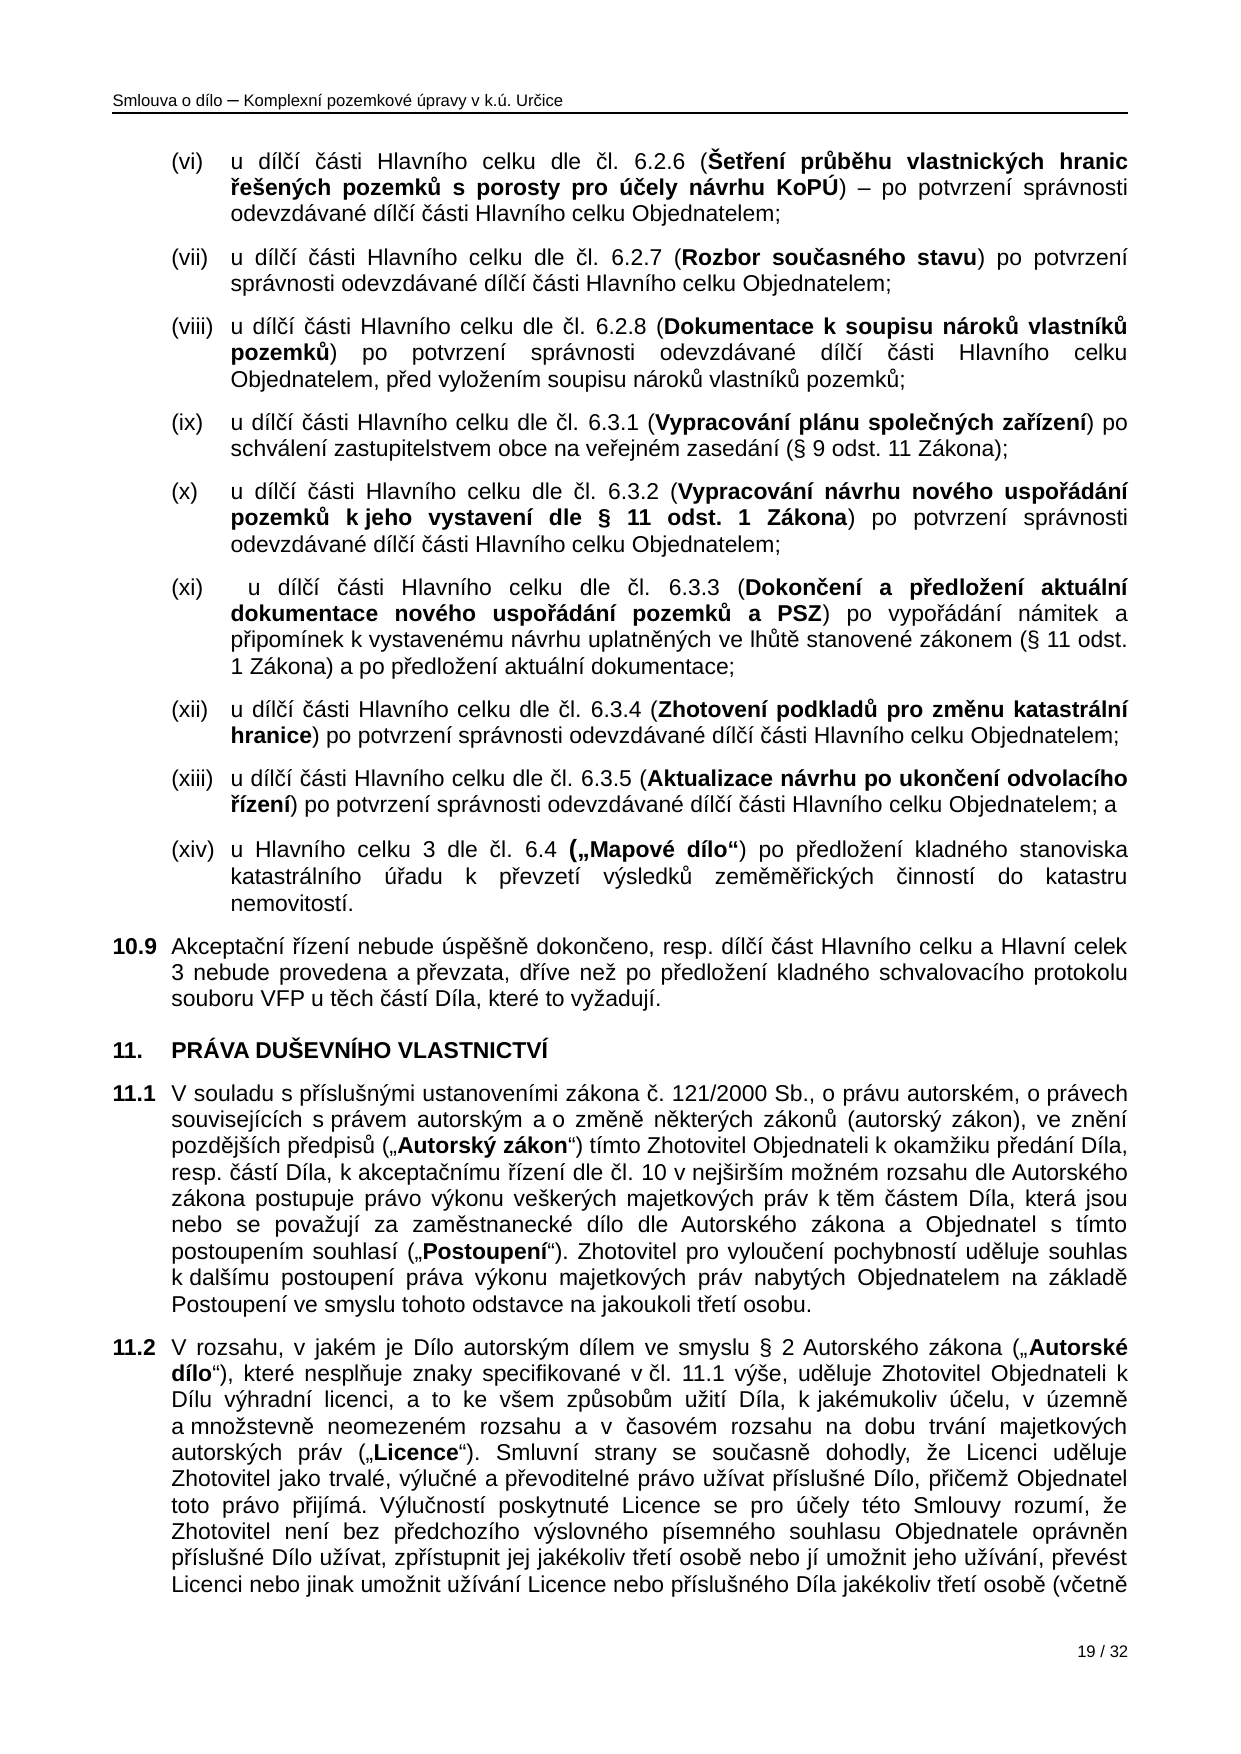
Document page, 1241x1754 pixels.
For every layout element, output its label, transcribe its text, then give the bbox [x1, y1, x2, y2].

list u dílčí části Hlavního celku dle čl. 6.2.6 (Šetření průběhu vlastnických hranic řešených pozemků s porosty pro účely návrhu KoPÚ) – po potvrzení správnosti odevzdávané dílčí části Hlavního celku Objednatelem; [171, 148, 1128, 227]
list u dílčí části Hlavního celku dle čl. 6.2.8 (Dokumentace k soupisu nároků vlastníků pozemků) po potvrzení správnosti odevzdávané dílčí části Hlavního celku Objednatelem, před vyložením soupisu nároků vlastníků pozemků; [171, 313, 1128, 392]
list u dílčí části Hlavního celku dle čl. 6.3.2 (Vypracování návrhu nového uspořádání pozemků k jeho vystavení dle § 11 odst. 1 Zákona) po potvrzení správnosti odevzdávané dílčí části Hlavního celku Objednatelem; [171, 478, 1128, 557]
list u dílčí části Hlavního celku dle čl. 6.3.1 (Vypracování plánu společných zařízení) po schválení zastupitelstvem obce na veřejném zasedání (§ 9 odst. 11 Zákona); [171, 408, 1128, 461]
list u Hlavního celku 3 dle čl. 6.4 („Mapové dílo“) po předložení kladného stanoviska katastrálního úřadu k převzetí výsledků zeměměřických činností do katastru nemovitostí. [171, 834, 1128, 916]
text V souladu s příslušnými ustanoveními zákona č. 121/2000 Sb., o právu autorském, o právech souvisejících s právem autorským a o změně některých zákonů (autorský zákon), ve znění pozdějších předpisů („Autorský zákon“) tímto Zhotovitel Objednateli k okamžiku předání Díla, resp. částí Díla, k akceptačnímu řízení dle čl. 10 v nejširším možném rozsahu dle Autorského zákona postupuje právo výkonu veškerých majetkových práv k těm částem Díla, která jsou nebo se považují za zaměstnanecké dílo dle Autorského zákona a Objednatel s tímto postoupením souhlasí („Postoupení“). Zhotovitel pro vyloučení pochybností uděluje souhlas k dalšímu postoupení práva výkonu majetkových práv nabytých Objednatelem na základě Postoupení ve smyslu tohoto odstavce na jakoukoli třetí osobu. [112, 1080, 1128, 1317]
list u dílčí části Hlavního celku dle čl. 6.2.7 (Rozbor současného stavu) po potvrzení správnosti odevzdávané dílčí části Hlavního celku Objednatelem; [171, 243, 1128, 296]
list u dílčí části Hlavního celku dle čl. 6.3.4 (Zhotovení podkladů pro změnu katastrální hranice) po potvrzení správnosti odevzdávané dílčí části Hlavního celku Objednatelem; [171, 696, 1128, 748]
text Práva duševního vlastnictví [112, 1037, 1128, 1063]
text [112, 1333, 1128, 1597]
list u dílčí části Hlavního celku dle čl. 6.3.5 (Aktualizace návrhu po ukončení odvolacího řízení) po potvrzení správnosti odevzdávané dílčí části Hlavního celku Objednatelem; a [171, 765, 1128, 818]
text Akceptační řízení nebude úspěšně dokončeno, resp. dílčí část Hlavního celku a Hlavní celek 3 nebude provedena a převzata, dříve než po předložení kladného schvalovacího protokolu souboru VFP u těch částí Díla, které to vyžadují. [112, 933, 1128, 1012]
list u dílčí části Hlavního celku dle čl. 6.3.3 (Dokončení a předložení aktuální dokumentace nového uspořádání pozemků a PSZ) po vypořádání námitek a připomínek k vystavenému návrhu uplatněných ve lhůtě stanovené zákonem (§ 11 odst. 1 Zákona) a po předložení aktuální dokumentace; [171, 574, 1128, 679]
